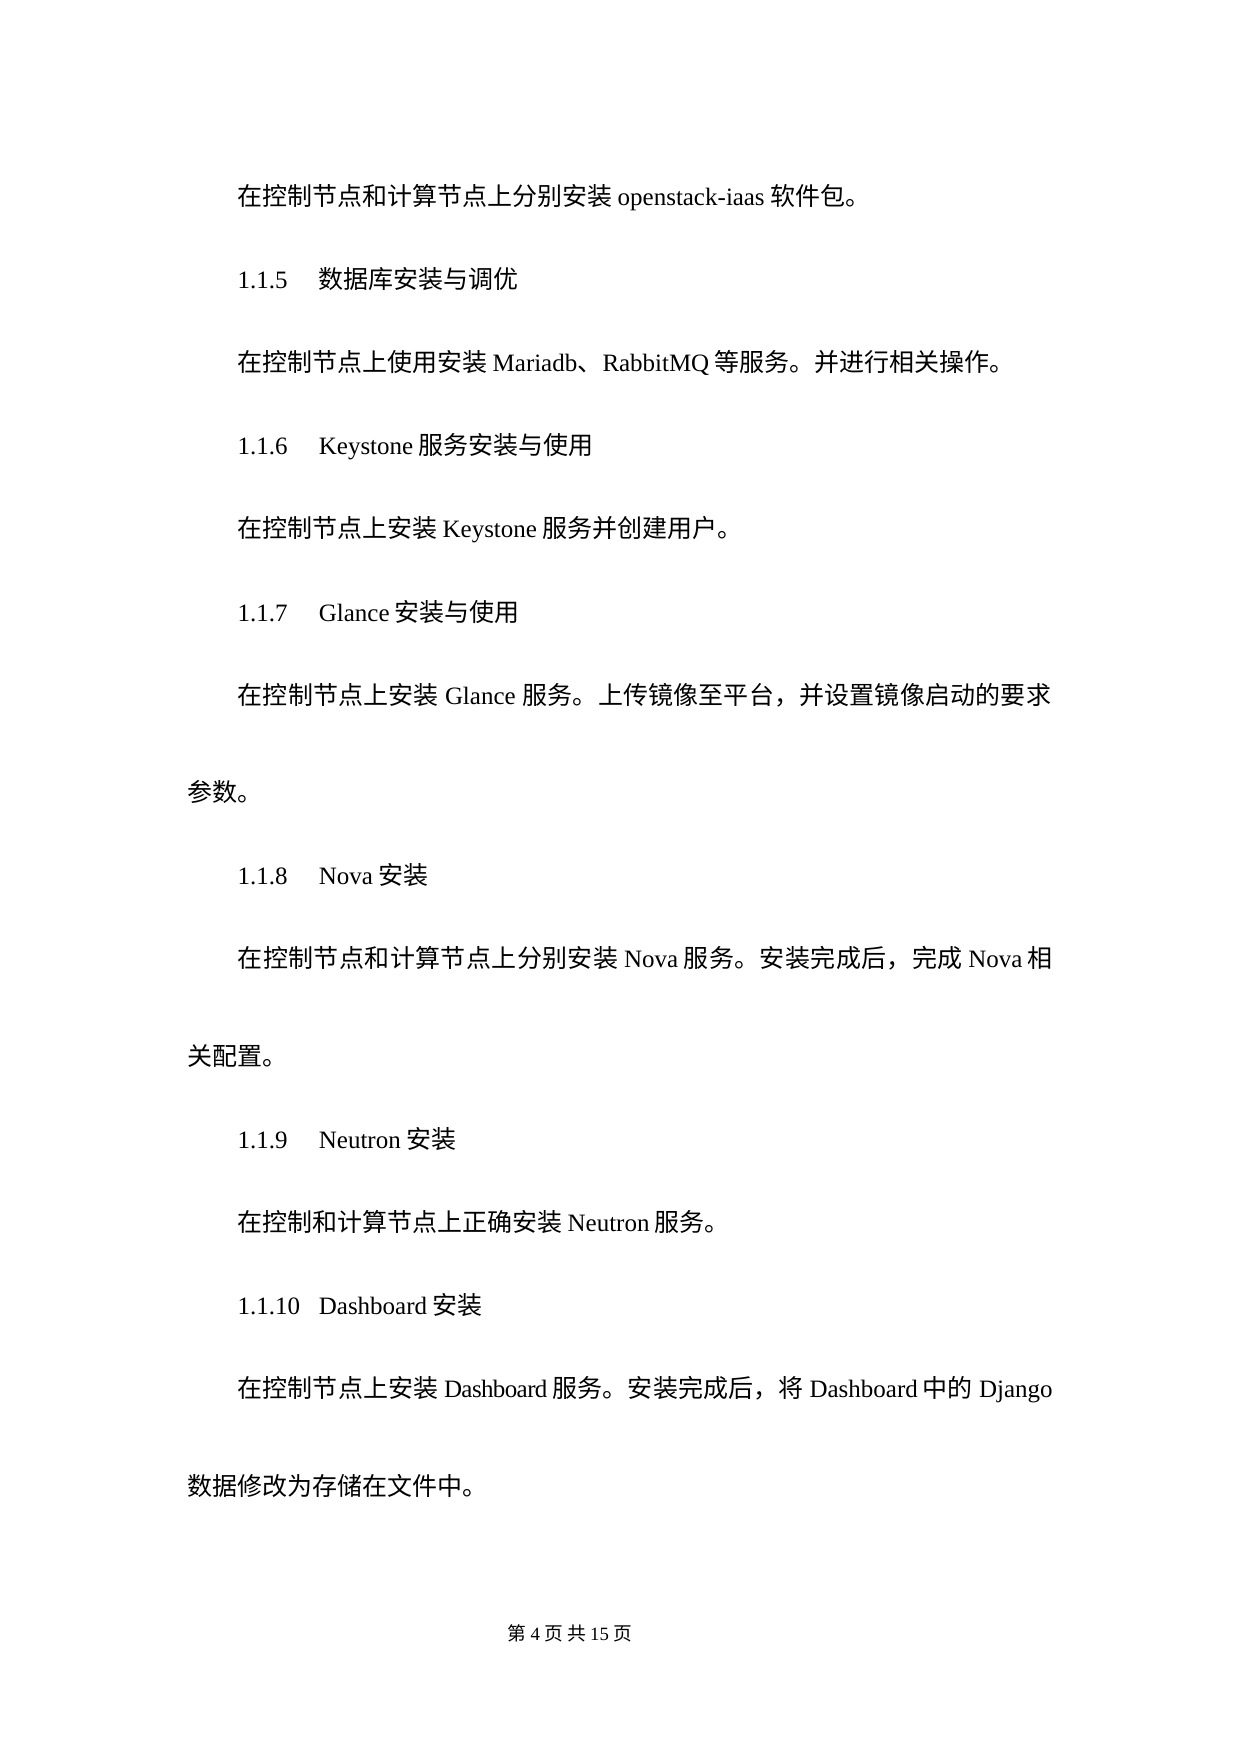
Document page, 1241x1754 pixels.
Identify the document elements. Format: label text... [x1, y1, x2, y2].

text 在控制节点和计算节点上分别安装openstack-iaas软件包。 [187, 162, 1053, 227]
text 在控制节点上安装Keystone服务并创建用户。 [187, 494, 1053, 559]
text 在控制和计算节点上正确安装Neutron服务。 [187, 1188, 1053, 1253]
text 在控制节点上安装Glance 服务。上传镜像至平台，并设置镜像启动的要求参数。 [187, 661, 1053, 823]
text 在控制节点上使用安装Mariadb、RabbitMQ等服务。并进行相关操作。 [187, 328, 1053, 393]
text 1.1.5 数据库安装与调优 [187, 245, 1053, 310]
text 在控制节点上安装Dashboard服务。安装完成后，将Dashboard中的 Django数据修改为存储在文件中。 [187, 1354, 1053, 1517]
text 1.1.6 Keystone服务安装与使用 [187, 411, 1053, 476]
text 1.1.7 Glance安装与使用 [187, 578, 1053, 643]
text 1.1.9 Neutron安装 [187, 1105, 1053, 1170]
text 1.1.10 Dashboard安装 [187, 1271, 1053, 1336]
text 在控制节点和计算节点上分别安装Nova服务。安装完成后，完成Nova相关配置。 [187, 924, 1053, 1087]
text 1.1.8 Nova安装 [187, 841, 1053, 906]
